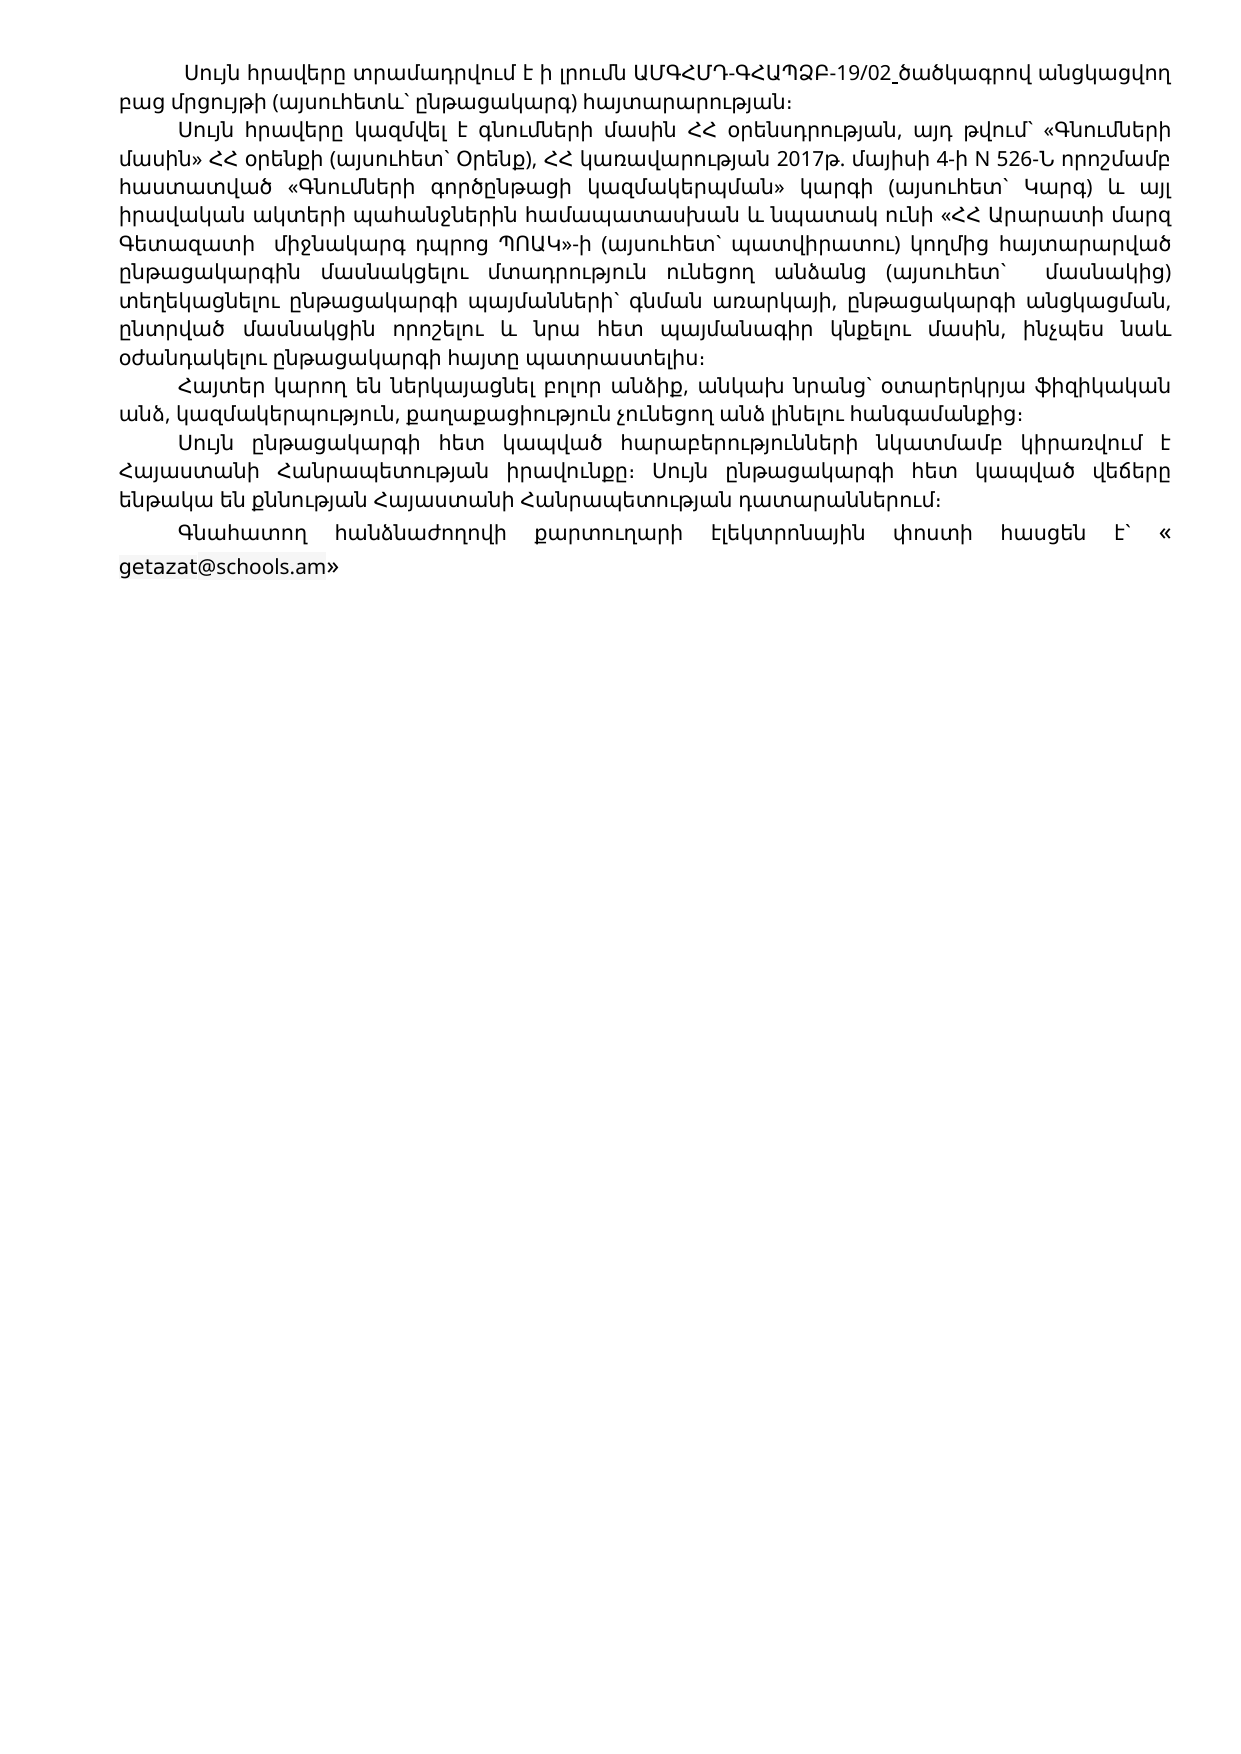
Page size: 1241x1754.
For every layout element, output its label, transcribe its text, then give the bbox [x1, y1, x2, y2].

text Գնահատող հանձնաժողովի քարտուղարի էլեկտրոնային փոստի հասցեն է` « getazat@schools.am» [118, 513, 1171, 581]
text Սույն հրավերը տրամադրվում է ի լրումն ԱՄԳՀՄԴ-ԳՀԱՊՁԲ-19/02 ծածկագրով անցկացվող բաց մրցույթի (այսուհետև` ընթացակարգ) հայտարարության։ [118, 58, 1171, 115]
text Սույն ընթացակարգի հետ կապված հարաբերությունների նկատմամբ կիրառվում է Հայաստանի Հանրապետության իրավունքը։ Սույն ընթացակարգի հետ կապված վեճերը ենթակա են քննության Հայաստանի Հանրապետության դատարաններում։ [118, 428, 1171, 513]
text Հայտեր կարող են ներկայացնել բոլոր անձիք, անկախ նրանց` օտարերկրյա ֆիզիկական անձ, կազմակերպություն, քաղաքացիություն չունեցող անձ լինելու հանգամանքից։ [118, 371, 1171, 428]
text Սույն հրավերը կազմվել է գնումների մասին ՀՀ օրենսդրության, այդ թվում` «Գնումների մասին» ՀՀ օրենքի (այսուհետ` Օրենք), ՀՀ կառավարության 2017թ. մայիսի 4-ի N 526-Ն որոշմամբ հաստատված «Գնումների գործընթացի կազմակերպման» կարգի (այսուհետ` Կարգ) և այլ իրավական ակտերի պահանջներին համապատասխան և նպատակ ունի «ՀՀ Արարատի մարզ Գետազատի միջնակարգ դպրոց ՊՈԱԿ»-ի (այսուհետ` պատվիրատու) կողմից հայտարարված ընթացակարգին մասնակցելու մտադրություն ունեցող անձանց (այսուհետ` մասնակից) տեղեկացնելու ընթացակարգի պայմանների` գնման առարկայի, ընթացակարգի անցկացման, ընտրված մասնակցին որոշելու և նրա հետ պայմանագիր կնքելու մասին, ինչպես նաև օժանդակելու ընթացակարգի հայտը պատրաստելիս։ [118, 115, 1171, 371]
